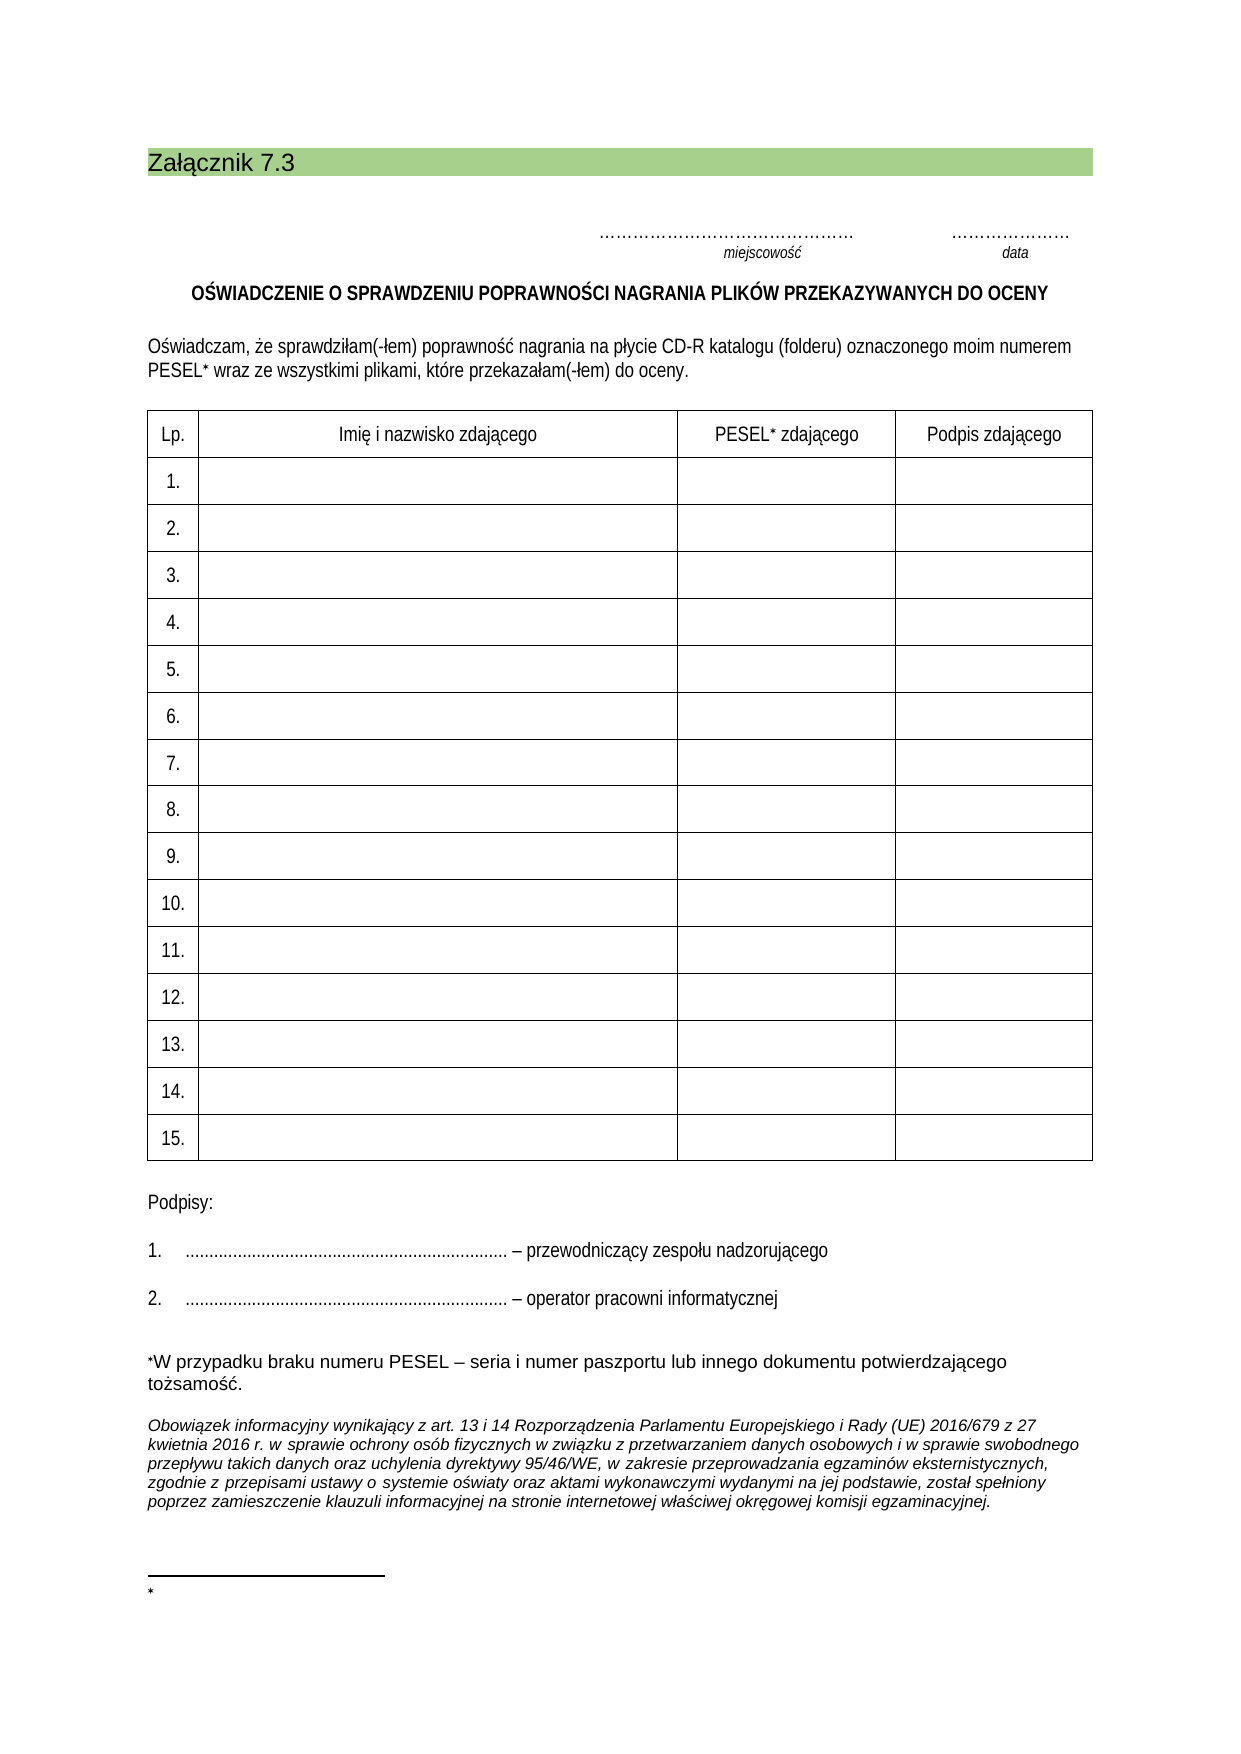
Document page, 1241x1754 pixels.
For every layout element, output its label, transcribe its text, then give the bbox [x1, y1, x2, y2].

table_cell 5. [148, 646, 198, 692]
table_cell [896, 1115, 1092, 1160]
table_cell [199, 974, 677, 1020]
table_cell [199, 1068, 677, 1113]
table_cell 11. [148, 927, 198, 973]
text Podpisy: [148, 1190, 1093, 1214]
table_cell 6. [148, 693, 198, 738]
table_header Imię i nazwisko zdającego [199, 411, 677, 457]
table_cell data [940, 243, 1093, 262]
table_cell miejscowość [587, 243, 939, 262]
table_cell 7. [148, 740, 198, 785]
table_cell [678, 786, 895, 832]
table_cell [199, 786, 677, 832]
table_header ………………… [940, 219, 1093, 243]
table_cell [678, 1021, 895, 1067]
table_cell 3. [148, 552, 198, 598]
table_cell [896, 974, 1092, 1020]
table_cell [199, 458, 677, 504]
table_header Lp. [148, 411, 198, 457]
table_cell [199, 552, 677, 598]
table_cell [199, 880, 677, 926]
list .................................................................... – operator pracowni informatycznej [148, 1286, 1093, 1310]
text W przypadku braku numeru PESEL – seria i numer paszportu lub innego dokumentu potwierdzającego tożsamość. [148, 1351, 1093, 1394]
text OŚWIADCZENIE O SPRAWDZENIU POPRAWNOŚCI NAGRANIA PLIKÓW PRZEKAZYWANYCH DO OCENY [148, 281, 1093, 305]
table_cell [896, 552, 1092, 598]
table_header Podpis zdającego [896, 411, 1092, 457]
table_cell [896, 880, 1092, 926]
table_cell [896, 927, 1092, 973]
table_cell 14. [148, 1068, 198, 1113]
table_cell [678, 880, 895, 926]
table_cell [896, 693, 1092, 738]
table_cell [896, 1068, 1092, 1113]
list .................................................................... – przewodniczący zespołu nadzorującego [148, 1238, 1093, 1262]
table_cell [199, 740, 677, 785]
text Obowiązek informacyjny wynikający z art. 13 i 14 Rozporządzenia Parlamentu Europejskiego i Rady (UE) 2016/679 z 27 kwietnia 2016 r. w sprawie ochrony osób fizycznych w związku z przetwarzaniem danych osobowych i w sprawie swobodnego przepływu takich danych oraz uchylenia dyrektywy 95/46/WE, w zakresie przeprowadzania egzaminów eksternistycznych, zgodnie z przepisami ustawy o systemie oświaty oraz aktami wykonawczymi wydanymi na jej podstawie, został spełniony poprzez zamieszczenie klauzuli informacyjnej na stronie internetowej właściwej okręgowej komisji egzaminacyjnej. [148, 1415, 1093, 1511]
table_cell [678, 833, 895, 879]
table_cell [896, 833, 1092, 879]
table_cell [199, 1021, 677, 1067]
table_cell 1. [148, 458, 198, 504]
table_cell [199, 646, 677, 692]
table_cell [199, 505, 677, 551]
table_cell 8. [148, 786, 198, 832]
table_cell [678, 552, 895, 598]
text Załącznik 7.3 [148, 148, 1093, 176]
table_cell [199, 1115, 677, 1160]
text Oświadczam, że sprawdziłam(-łem) poprawność nagrania na płycie CD-R katalogu (folderu) oznaczonego moim numerem PESEL wraz ze wszystkimi plikami, które przekazałam(-łem) do oceny. [148, 334, 1093, 382]
table_cell [896, 786, 1092, 832]
table_cell 9. [148, 833, 198, 879]
table_cell [896, 1021, 1092, 1067]
table_cell [678, 646, 895, 692]
table_cell 12. [148, 974, 198, 1020]
table_header ……………………………………… [587, 219, 939, 243]
table_cell 13. [148, 1021, 198, 1067]
table_cell 4. [148, 599, 198, 645]
table_cell [896, 740, 1092, 785]
table_cell [678, 1115, 895, 1160]
table_cell [896, 599, 1092, 645]
table_cell [678, 693, 895, 738]
table_cell [678, 458, 895, 504]
table_cell [199, 927, 677, 973]
table_cell 15. [148, 1115, 198, 1160]
table_cell [199, 833, 677, 879]
table_cell [678, 740, 895, 785]
table_cell 2. [148, 505, 198, 551]
table_cell [896, 646, 1092, 692]
table_cell [896, 458, 1092, 504]
table_cell [678, 505, 895, 551]
table_cell [678, 1068, 895, 1113]
table_cell [678, 927, 895, 973]
table_cell [199, 599, 677, 645]
table_cell [678, 599, 895, 645]
table_cell [896, 505, 1092, 551]
table_cell [678, 974, 895, 1020]
table_cell 10. [148, 880, 198, 926]
table_cell [199, 693, 677, 738]
table_header PESEL zdającego [678, 411, 895, 457]
